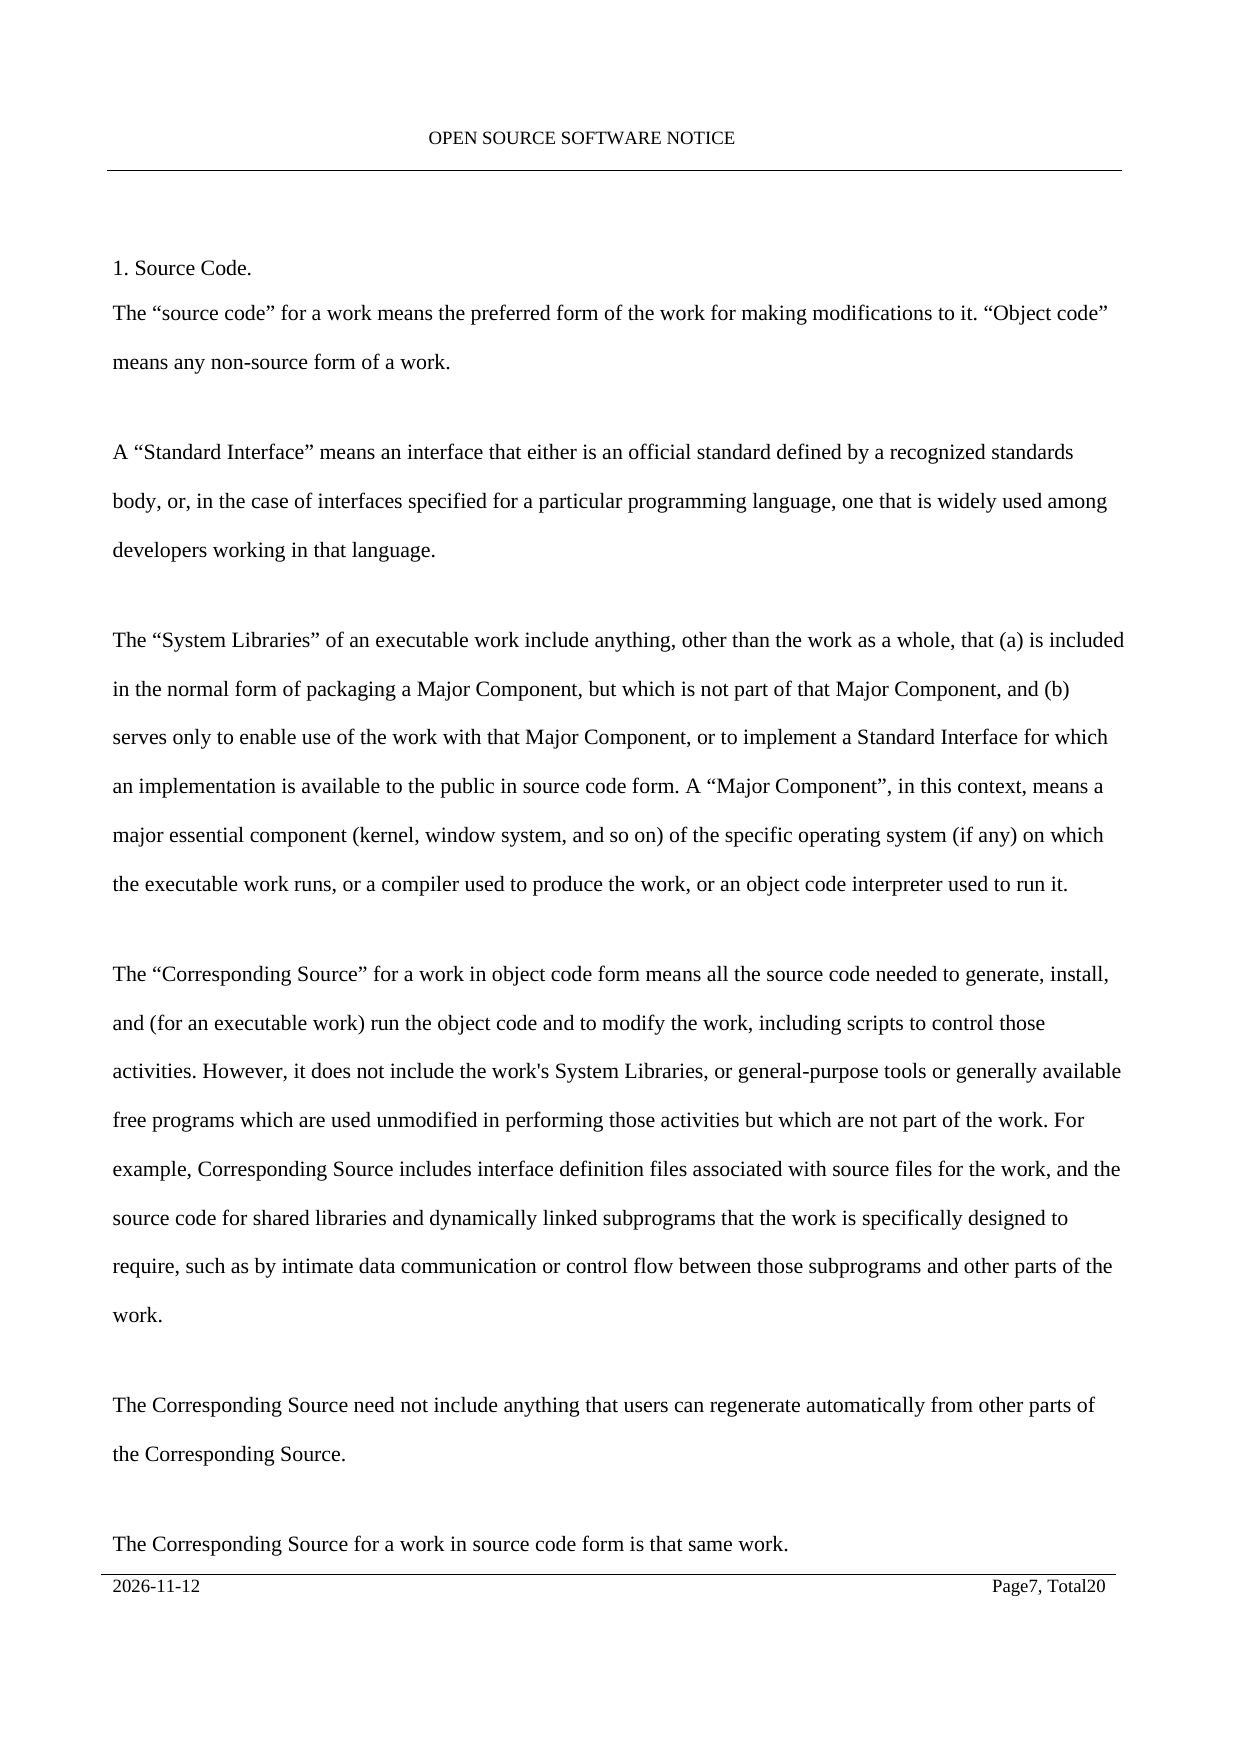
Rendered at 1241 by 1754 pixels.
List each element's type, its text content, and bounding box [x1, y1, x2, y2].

text The Corresponding Source for a work in source code form is that same work. [112, 1528, 1128, 1560]
text The “Corresponding Source” for a work in object code form means all the source code needed to generate, install, and (for an executable work) run the object code and to modify the work, including scripts to control those activities. However, it does not include the work's System Libraries, or general-purpose tools or generally available free programs which are used unmodified in performing those activities but which are not part of the work. For example, Corresponding Source includes interface definition files associated with source files for the work, and the source code for shared libraries and dynamically linked subprograms that the work is specifically designed to require, such as by intimate data communication or control flow between those subprograms and other parts of the work. [112, 957, 1128, 1331]
text The “source code” for a work means the preferred form of the work for making modifications to it. “Object code” means any non-source form of a work. [112, 297, 1128, 378]
text The “System Libraries” of an executable work include anything, other than the work as a whole, that (a) is included in the normal form of packaging a Major Component, but which is not part of that Major Component, and (b) serves only to enable use of the work with that Major Component, or to implement a Standard Interface for which an implementation is available to the public in source code form. A “Major Component”, in this context, means a major essential component (kernel, window system, and so on) of the specific operating system (if any) on which the executable work runs, or a compiler used to produce the work, or an object code interpreter used to run it. [112, 623, 1128, 899]
text The Corresponding Source need not include anything that users can regenerate automatically from other parts of the Corresponding Source. [112, 1389, 1128, 1470]
text 1. Source Code. [112, 251, 1128, 284]
text A “Standard Interface” means an interface that either is an official standard defined by a recognized standards body, or, in the case of interfaces specified for a particular programming language, one that is widely used among developers working in that language. [112, 436, 1128, 566]
